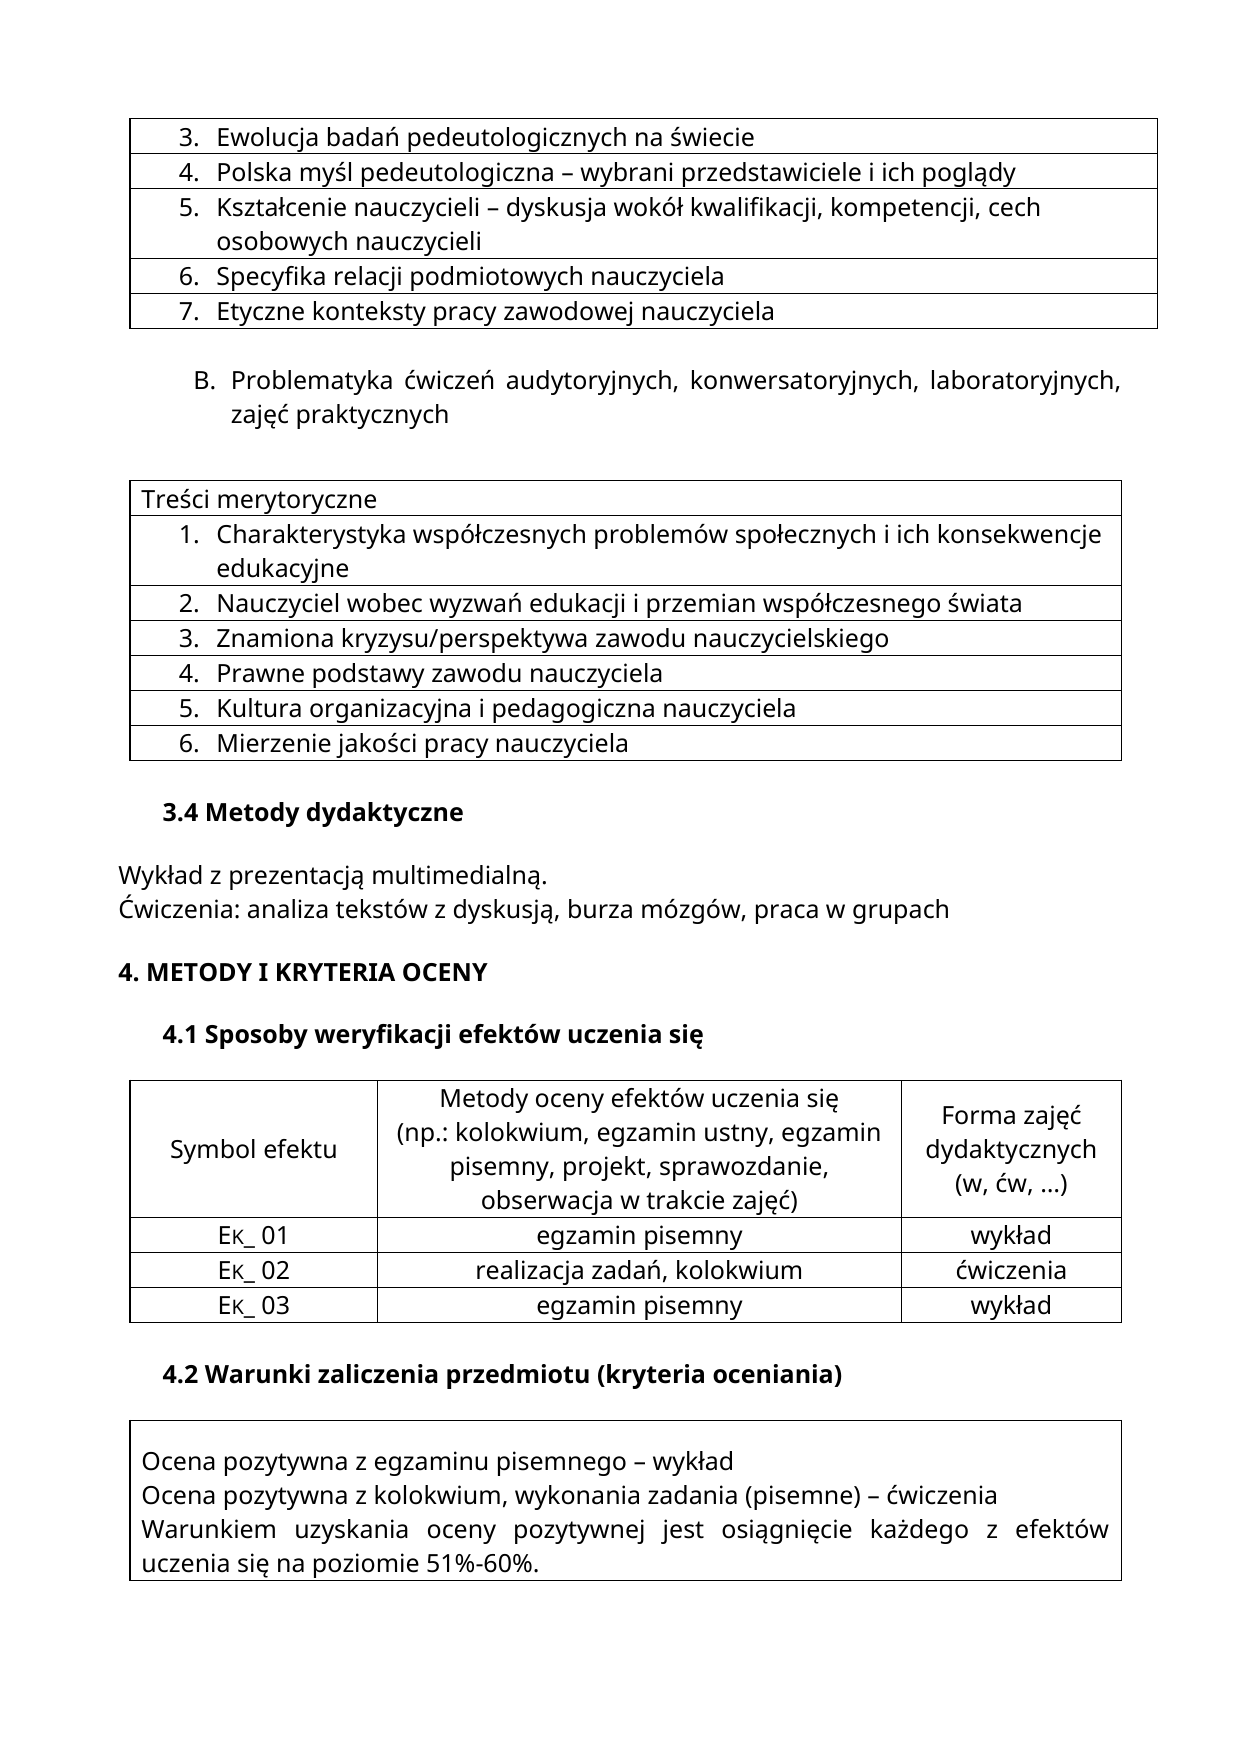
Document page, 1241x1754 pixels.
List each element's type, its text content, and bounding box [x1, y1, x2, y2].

text 4.1 Sposoby weryfikacji efektów uczenia się [162, 1017, 1122, 1051]
table_cell Etyczne konteksty pracy zawodowej nauczyciela [131, 294, 1157, 328]
table_cell Specyfika relacji podmiotowych nauczyciela [131, 259, 1157, 293]
text Ćwiczenia: analiza tekstów z dyskusją, burza mózgów, praca w grupach [118, 892, 1122, 926]
table_header Forma zajęć dydaktycznych (w, ćw, …) [902, 1081, 1121, 1217]
table_cell wykład [902, 1218, 1121, 1252]
text 4.2 Warunki zaliczenia przedmiotu (kryteria oceniania) [162, 1357, 1122, 1391]
table_cell wykład [902, 1288, 1121, 1322]
table_header Treści merytoryczne [131, 481, 1121, 515]
table_cell realizacja zadań, kolokwium [378, 1253, 901, 1287]
table_cell Kultura organizacyjna i pedagogiczna nauczyciela [131, 691, 1121, 725]
table_cell Polska myśl pedeutologiczna – wybrani przedstawiciele i ich poglądy [131, 154, 1157, 188]
table_cell Ewolucja badań pedeutologicznych na świecie [131, 119, 1157, 153]
table_cell Ek_ 03 [131, 1288, 377, 1322]
table_cell ćwiczenia [902, 1253, 1121, 1287]
table_cell egzamin pisemny [378, 1218, 901, 1252]
table_cell Ek_ 01 [131, 1218, 377, 1252]
table_cell Charakterystyka współczesnych problemów społecznych i ich konsekwencje edukacyjne [131, 516, 1121, 584]
list Problematyka ćwiczeń audytoryjnych, konwersatoryjnych, laboratoryjnych, zajęć praktycznych [193, 363, 1122, 431]
table_header Metody oceny efektów uczenia się (np.: kolokwium, egzamin ustny, egzamin pisemny, projekt, sprawozdanie, obserwacja w trakcie zajęć) [378, 1081, 901, 1217]
table_cell Ek_ 02 [131, 1253, 377, 1287]
table_cell egzamin pisemny [378, 1288, 901, 1322]
table_header Symbol efektu [131, 1081, 377, 1217]
table_cell Mierzenie jakości pracy nauczyciela [131, 726, 1121, 760]
table_cell Prawne podstawy zawodu nauczyciela [131, 656, 1121, 690]
table_cell Znamiona kryzysu/perspektywa zawodu nauczycielskiego [131, 621, 1121, 655]
text Wykład z prezentacją multimedialną. [118, 858, 1122, 892]
table_cell Kształcenie nauczycieli – dyskusja wokół kwalifikacji, kompetencji, cech osobowych nauczycieli [131, 189, 1157, 257]
table_cell Nauczyciel wobec wyzwań edukacji i przemian współczesnego świata [131, 586, 1121, 619]
text 4. METODY I KRYTERIA OCENY [118, 954, 1122, 988]
text 3.4 Metody dydaktyczne [162, 795, 1122, 829]
table_header Ocena pozytywna z egzaminu pisemnego – wykład Ocena pozytywna z kolokwium, wykonania zadania (pisemne) – ćwiczenia Warunkiem uzyskania oceny pozytywnej jest osiągnięcie każdego z efektów uczenia się na poziomie 51%-60%. [131, 1421, 1121, 1580]
